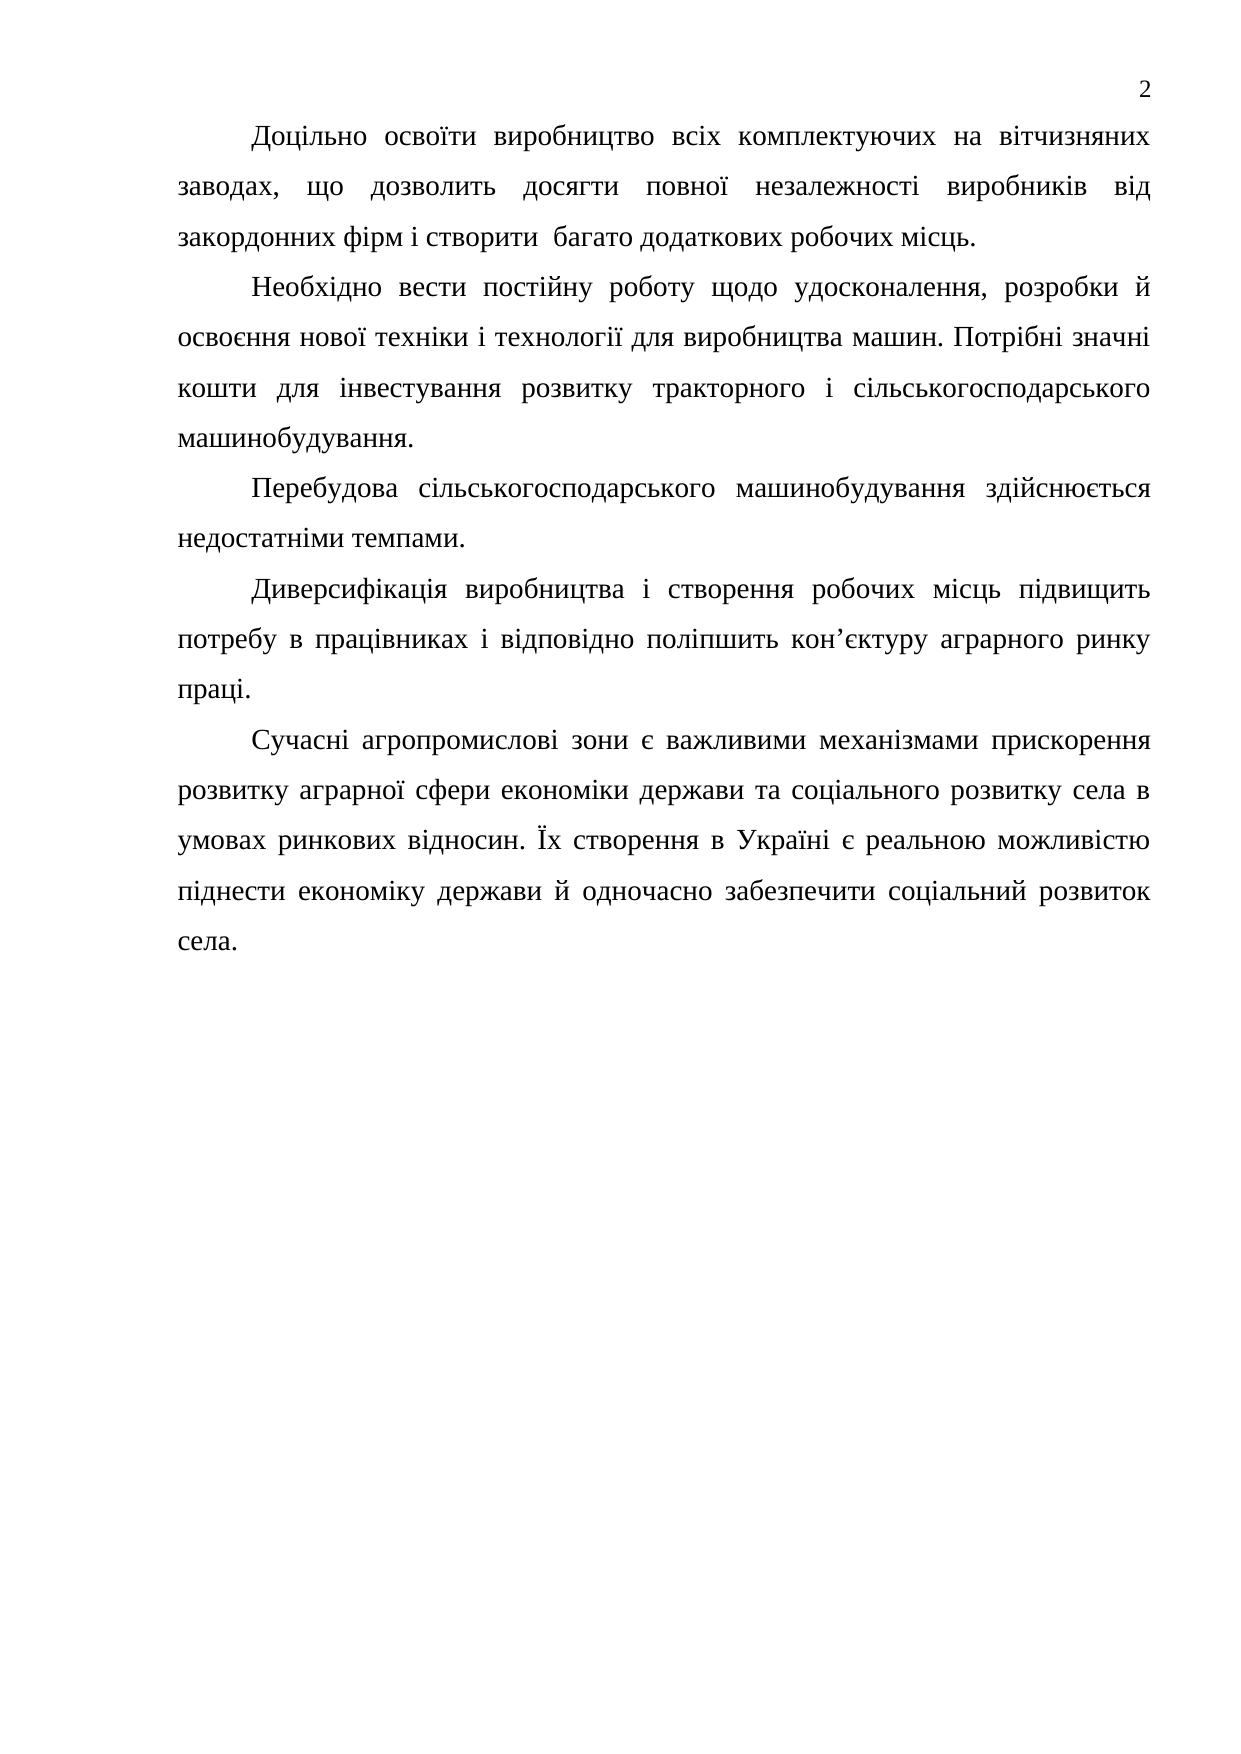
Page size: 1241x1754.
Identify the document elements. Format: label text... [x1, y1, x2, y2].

text Доцільно освоїти виробництво всіх комплектуючих на вітчизняних заводах, що дозволить досягти повної незалежності виробників від закордонних фірм і створити багато додаткових робочих місць. [177, 118, 1152, 252]
text Сучасні агропромислові зони є важливими механізмами прискорення розвитку аграрної сфери економіки держави та соціального розвитку села в умовах ринкових відносин. Їх створення в Україні є реальною можливістю піднести економіку держави й одночасно забезпечити соціальний розвиток села. [177, 722, 1152, 957]
text Перебудова сільськогосподарського машинобудування здійснюється недостатніми темпами. [177, 470, 1152, 554]
text Необхідно вести постійну роботу щодо удосконалення, розробки й освоєння нової техніки і технології для виробництва машин. Потрібні значні кошти для інвестування розвитку тракторного і сільськогосподарського машинобудування. [177, 269, 1152, 453]
text Диверсифікація виробництва і створення робочих місць підвищить потребу в працівниках і відповідно поліпшить кон’єктуру аграрного ринку праці. [177, 571, 1152, 705]
